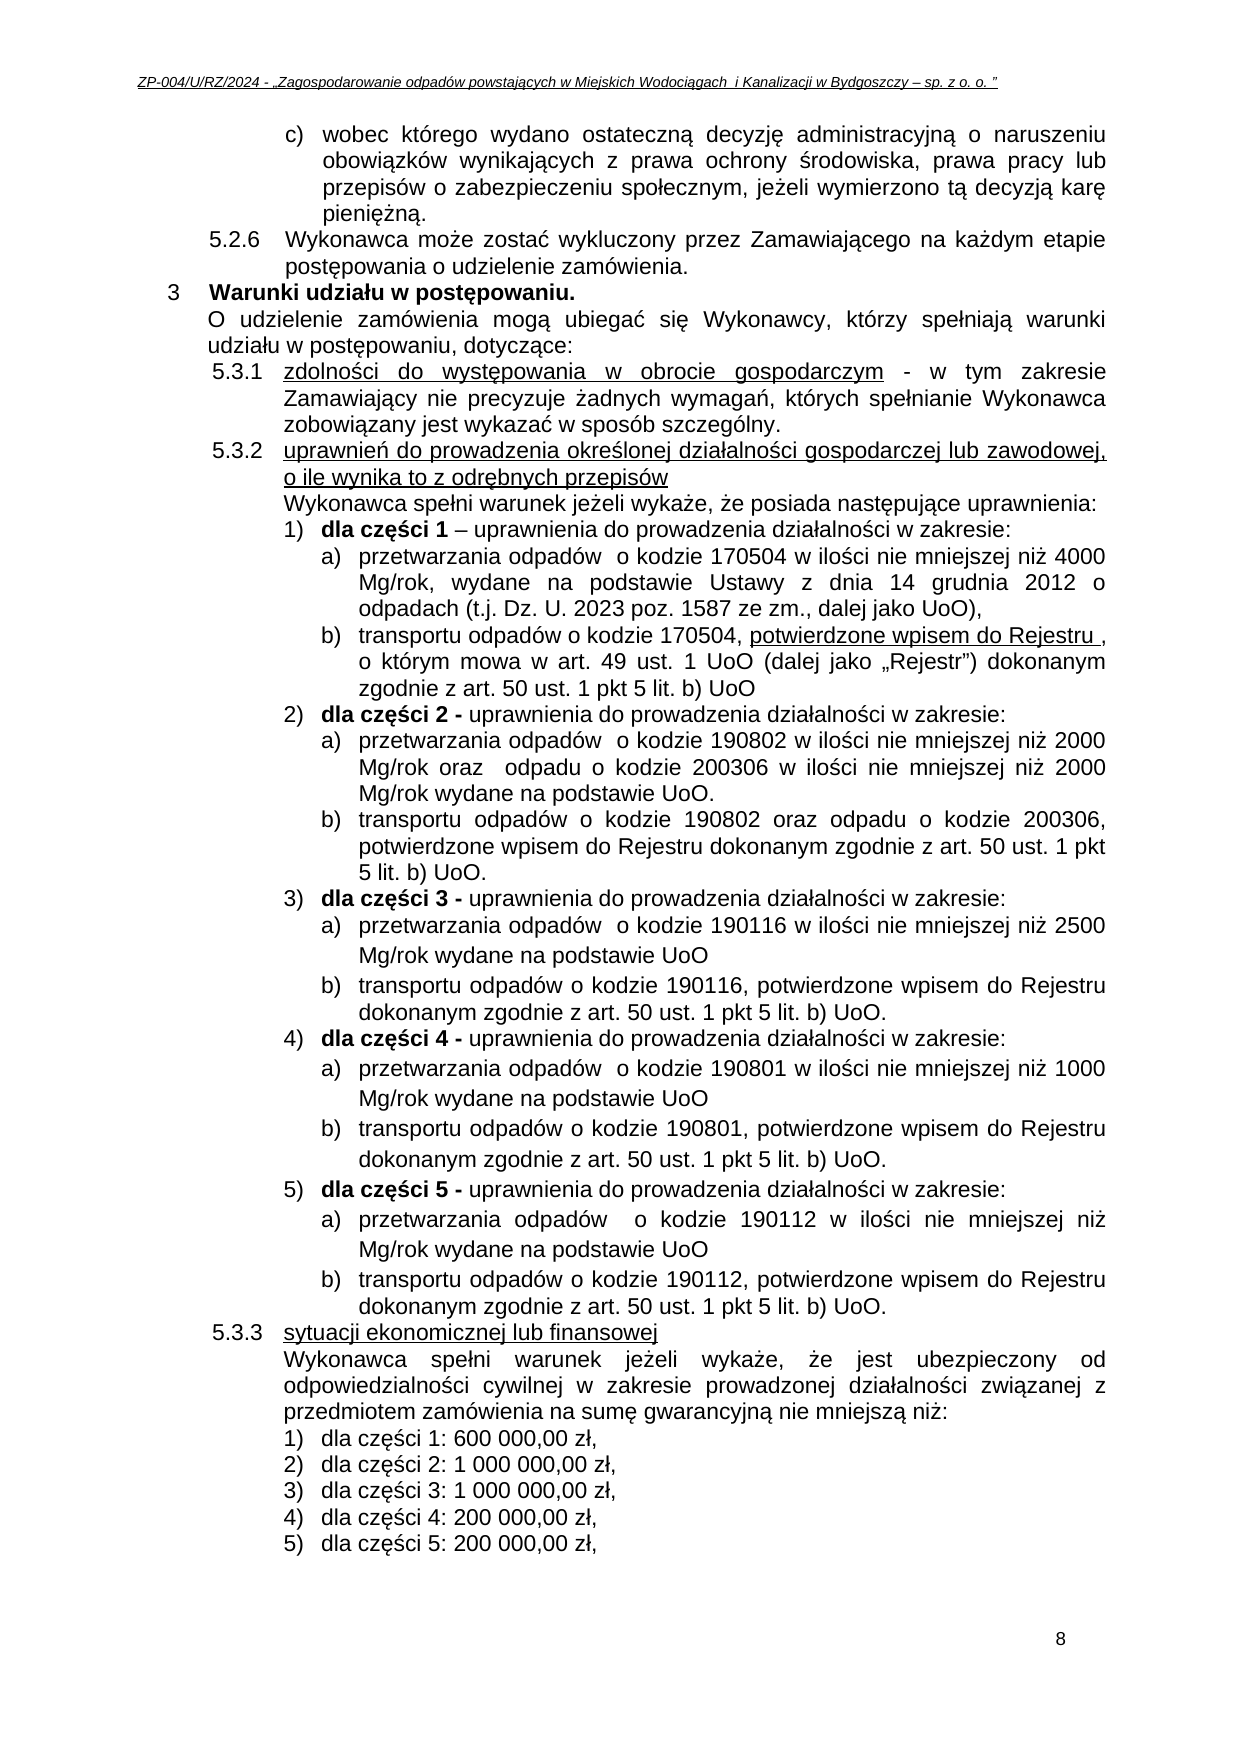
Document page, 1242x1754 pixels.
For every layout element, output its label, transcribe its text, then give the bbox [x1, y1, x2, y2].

list zdolności do występowania w obrocie gospodarczym - w tym zakresie Zamawiający nie precyzuje żadnych wymagań, których spełnianie Wykonawca zobowiązany jest wykazać w sposób szczególny. [212, 358, 1107, 437]
list przetwarzania odpadów o kodzie 190802 w ilości nie mniejszej niż 2000 Mg/rok oraz odpadu o kodzie 200306 w ilości nie mniejszej niż 2000 Mg/rok wydane na podstawie UoO. [321, 727, 1107, 806]
list dla części 3: 1 000 000,00 zł, [283, 1477, 1107, 1504]
list przetwarzania odpadów o kodzie 170504 w ilości nie mniejszej niż 4000 Mg/rok, wydane na podstawie Ustawy z dnia 14 grudnia 2012 o odpadach (t.j. Dz. U. 2023 poz. 1587 ze zm., dalej jako UoO), [321, 543, 1107, 622]
list przetwarzania odpadów o kodzie 190801 w ilości nie mniejszej niż 1000 Mg/rok wydane na podstawie UoO [321, 1055, 1107, 1112]
list transportu odpadów o kodzie 190801, potwierdzone wpisem do Rejestru dokonanym zgodnie z art. 50 ust. 1 pkt 5 lit. b) UoO. [321, 1115, 1107, 1172]
list dla części 4 - uprawnienia do prowadzenia działalności w zakresie: [283, 1025, 1107, 1051]
list dla części 3 - uprawnienia do prowadzenia działalności w zakresie: [283, 885, 1107, 912]
text O udzielenie zamówienia mogą ubiegać się Wykonawcy, którzy spełniają warunki udziału w postępowaniu, dotyczące: [207, 306, 1107, 358]
list transportu odpadów o kodzie 170504, potwierdzone wpisem do Rejestru , o którym mowa w art. 49 ust. 1 UoO (dalej jako „Rejestr”) dokonanym zgodnie z art. 50 ust. 1 pkt 5 lit. b) UoO [321, 622, 1107, 701]
list dla części 2: 1 000 000,00 zł, [283, 1451, 1107, 1477]
list uprawnień do prowadzenia określonej działalności gospodarczej lub zawodowej, o ile wynika to z odrębnych przepisów [212, 437, 1107, 490]
list przetwarzania odpadów o kodzie 190112 w ilości nie mniejszej niż Mg/rok wydane na podstawie UoO [321, 1206, 1107, 1263]
list dla części 2 - uprawnienia do prowadzenia działalności w zakresie: [283, 701, 1107, 727]
list przetwarzania odpadów o kodzie 190116 w ilości nie mniejszej niż 2500 Mg/rok wydane na podstawie UoO [321, 912, 1107, 968]
list Wykonawca spełni warunek jeżeli wykaże, że jest ubezpieczony od odpowiedzialności cywilnej w zakresie prowadzonej działalności związanej z przedmiotem zamówienia na sumę gwarancyjną nie mniejszą niż: [283, 1346, 1107, 1424]
list sytuacji ekonomicznej lub finansowej [212, 1319, 1107, 1346]
list transportu odpadów o kodzie 190802 oraz odpadu o kodzie 200306, potwierdzone wpisem do Rejestru dokonanym zgodnie z art. 50 ust. 1 pkt 5 lit. b) UoO. [321, 806, 1107, 885]
list wobec którego wydano ostateczną decyzję administracyjną o naruszeniu obowiązków wynikających z prawa ochrony środowiska, prawa pracy lub przepisów o zabezpieczeniu społecznym, jeżeli wymierzono tą decyzją karę pieniężną. [285, 121, 1107, 226]
list Wykonawca spełni warunek jeżeli wykaże, że posiada następujące uprawnienia: [283, 490, 1107, 516]
list Warunki udziału w postępowaniu. [167, 279, 1107, 306]
list dla części 5: 200 000,00 zł, [283, 1530, 1107, 1556]
list dla części 5 - uprawnienia do prowadzenia działalności w zakresie: [283, 1176, 1107, 1202]
list dla części 4: 200 000,00 zł, [283, 1504, 1107, 1530]
list Wykonawca może zostać wykluczony przez Zamawiającego na każdym etapie postępowania o udzielenie zamówienia. [209, 226, 1107, 279]
list dla części 1: 600 000,00 zł, [283, 1424, 1107, 1451]
list dla części 1 – uprawnienia do prowadzenia działalności w zakresie: [283, 516, 1107, 543]
list transportu odpadów o kodzie 190112, potwierdzone wpisem do Rejestru dokonanym zgodnie z art. 50 ust. 1 pkt 5 lit. b) UoO. [321, 1266, 1107, 1319]
list transportu odpadów o kodzie 190116, potwierdzone wpisem do Rejestru dokonanym zgodnie z art. 50 ust. 1 pkt 5 lit. b) UoO. [321, 972, 1107, 1025]
